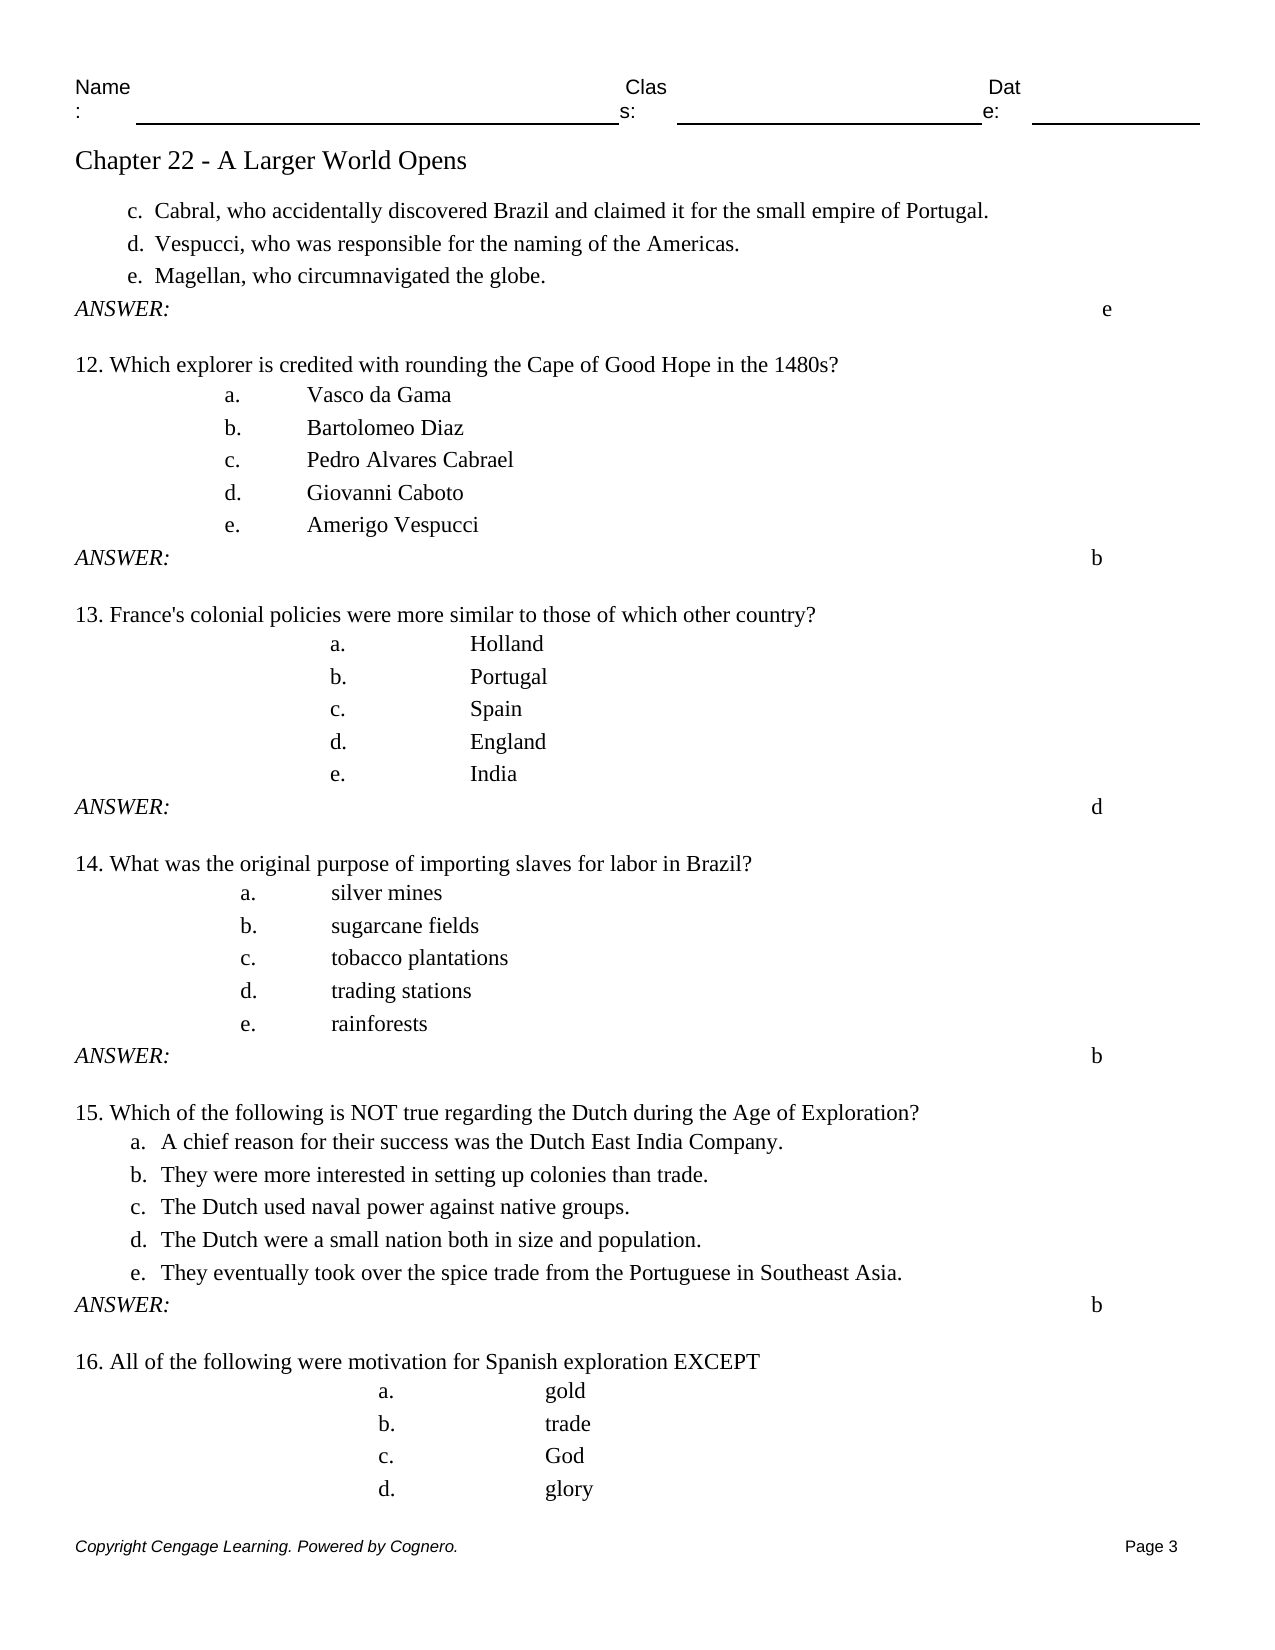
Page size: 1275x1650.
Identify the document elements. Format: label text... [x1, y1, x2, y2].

table_header 13. France's colonial policies were more similar to those of which other country? [75, 601, 1200, 823]
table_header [75, 1348, 1200, 1504]
table_header 15. Which of the following is NOT true regarding the Dutch during the Age of Exploration? [75, 1099, 1200, 1321]
table_header 14. What was the original purpose of importing slaves for labor in Brazil? [75, 850, 1200, 1072]
table_header 12. Which explorer is credited with rounding the Cape of Good Hope in the 1480s? [75, 352, 1200, 574]
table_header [75, 194, 1200, 324]
